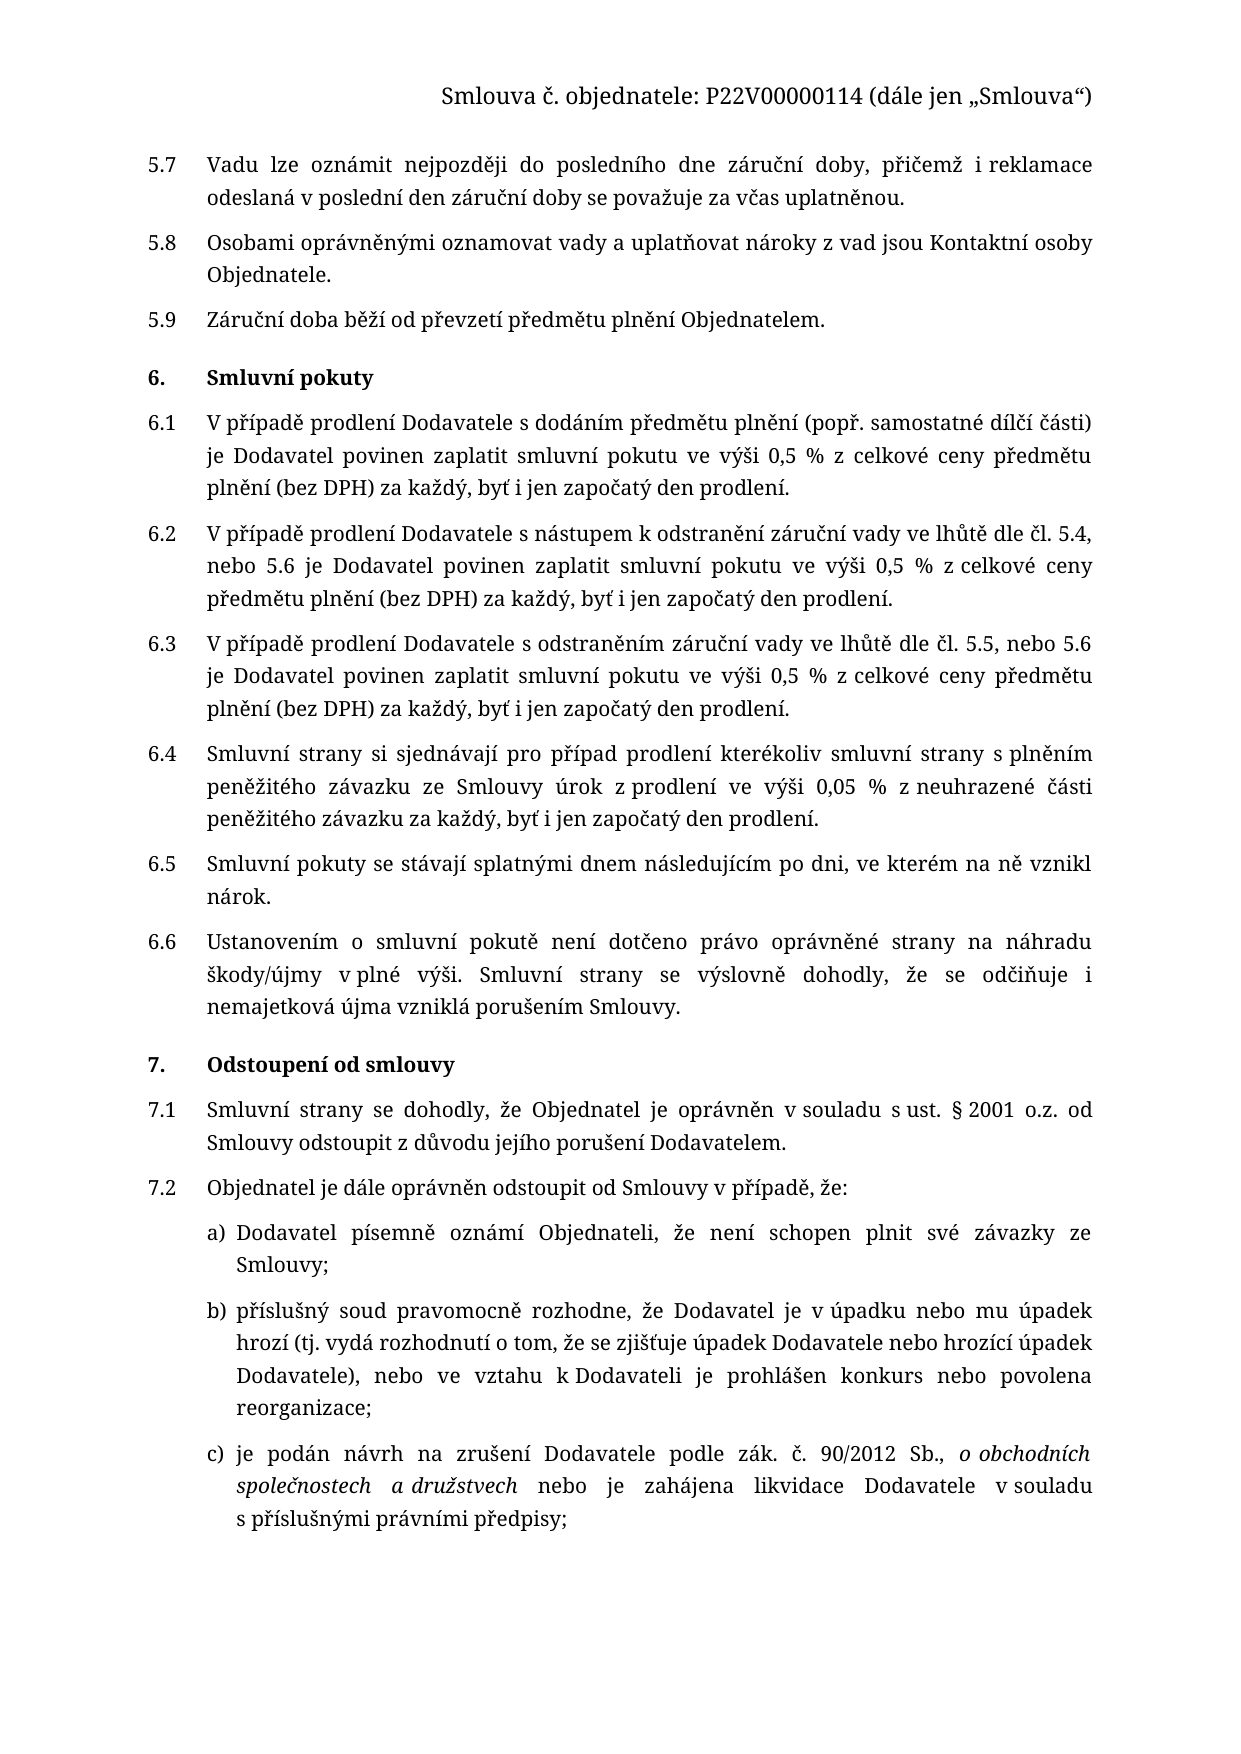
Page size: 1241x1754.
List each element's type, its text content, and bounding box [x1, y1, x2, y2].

list Záruční doba běží od převzetí předmětu plnění Objednatelem. [148, 306, 1093, 334]
list příslušný soud pravomocně rozhodne, že Dodavatel je v úpadku nebo mu úpadek hrozí (tj. vydá rozhodnutí o tom, že se zjišťuje úpadek Dodavatele nebo hrozící úpadek Dodavatele), nebo ve vztahu k Dodavateli je prohlášen konkurs nebo povolena reorganizace; [207, 1296, 1093, 1422]
list Odstoupení od smlouvy [148, 1050, 1093, 1078]
list V případě prodlení Dodavatele s odstraněním záruční vady ve lhůtě dle čl. 5.5, nebo 5.6 je Dodavatel povinen zaplatit smluvní pokutu ve výši 0,5 % z celkové ceny předmětu plnění (bez DPH) za každý, byť i jen započatý den prodlení. [148, 629, 1093, 723]
list Ustanovením o smluvní pokutě není dotčeno právo oprávněné strany na náhradu škody/újmy v plné výši. Smluvní strany se výslovně dohodly, že se odčiňuje i nemajetková újma vzniklá porušením Smlouvy. [148, 927, 1093, 1021]
list V případě prodlení Dodavatele s dodáním předmětu plnění (popř. samostatné dílčí části) je Dodavatel povinen zaplatit smluvní pokutu ve výši 0,5 % z celkové ceny předmětu plnění (bez DPH) za každý, byť i jen započatý den prodlení. [148, 408, 1093, 502]
list Osobami oprávněnými oznamovat vady a uplatňovat nároky z vad jsou Kontaktní osoby Objednatele. [148, 228, 1093, 289]
list Smluvní pokuty [148, 363, 1093, 392]
list Dodavatel písemně oznámí Objednateli, že není schopen plnit své závazky ze Smlouvy; [207, 1218, 1093, 1279]
list Smluvní pokuty se stávají splatnými dnem následujícím po dni, ve kterém na ně vznikl nárok. [148, 849, 1093, 911]
list je podán návrh na zrušení Dodavatele podle zák. č. 90/2012 Sb., o obchodních společnostech a družstvech nebo je zahájena likvidace Dodavatele v souladu s příslušnými právními předpisy; [207, 1439, 1093, 1532]
list V případě prodlení Dodavatele s nástupem k odstranění záruční vady ve lhůtě dle čl. 5.4, nebo 5.6 je Dodavatel povinen zaplatit smluvní pokutu ve výši 0,5 % z celkové ceny předmětu plnění (bez DPH) za každý, byť i jen započatý den prodlení. [148, 519, 1093, 612]
list Smluvní strany se dohodly, že Objednatel je oprávněn v souladu s ust. § 2001 o.z. od Smlouvy odstoupit z důvodu jejího porušení Dodavatelem. [148, 1095, 1093, 1156]
list Objednatel je dále oprávněn odstoupit od Smlouvy v případě, že: [148, 1173, 1093, 1201]
list Vadu lze oznámit nejpozději do posledního dne záruční doby, přičemž i reklamace odeslaná v poslední den záruční doby se považuje za včas uplatněnou. [148, 150, 1093, 211]
list Smluvní strany si sjednávají pro případ prodlení kterékoliv smluvní strany s plněním peněžitého závazku ze Smlouvy úrok z prodlení ve výši 0,05 % z neuhrazené části peněžitého závazku za každý, byť i jen započatý den prodlení. [148, 739, 1093, 833]
